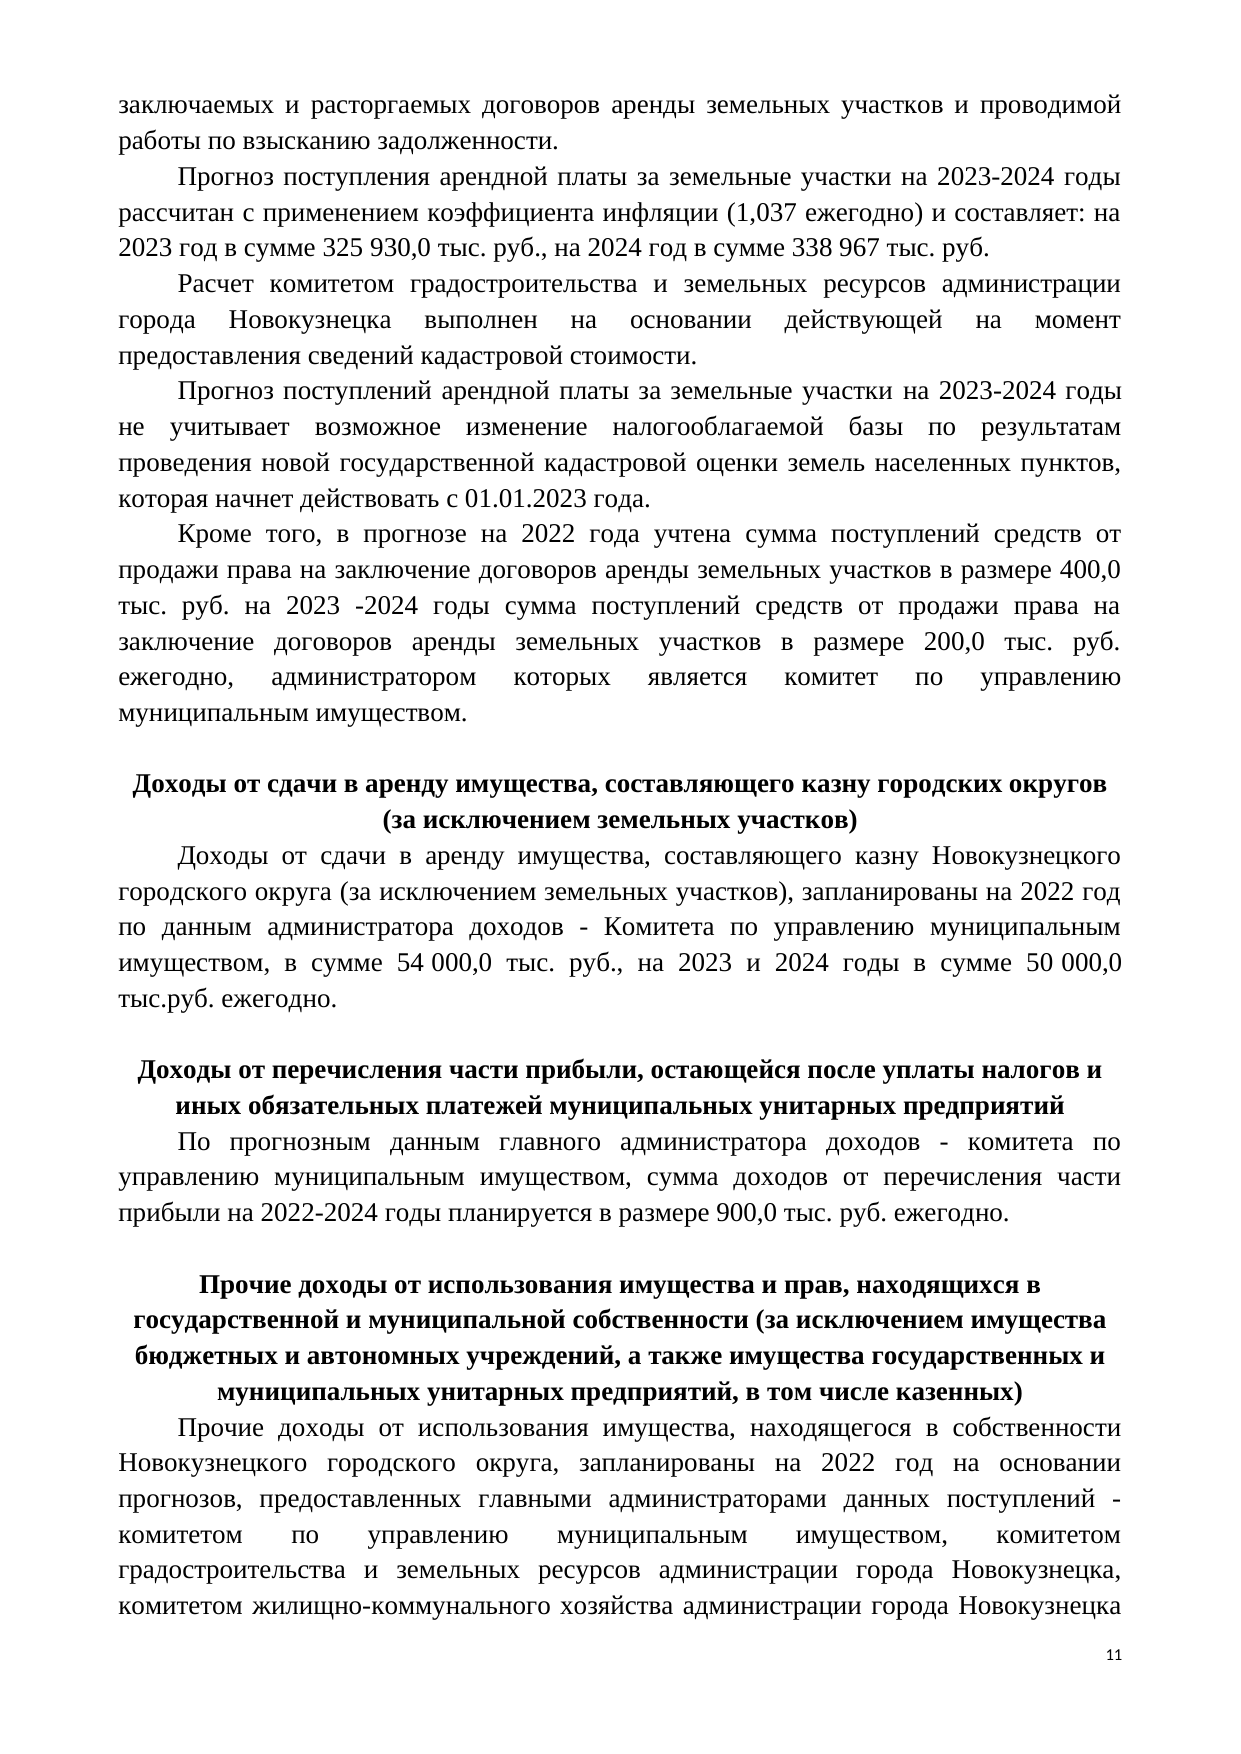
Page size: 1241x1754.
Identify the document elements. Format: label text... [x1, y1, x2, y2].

text Прогноз поступления арендной платы за земельные участки на 2023-2024 годы рассчитан с применением коэффициента инфляции (1,037 ежегодно) и составляет: на 2023 год в сумме 325 930,0 тыс. руб., на 2024 год в сумме 338 967 тыс. руб. [118, 160, 1122, 263]
text Кроме того, в прогнозе на 2022 года учтена сумма поступлений средств от продажи права на заключение договоров аренды земельных участков в размере 400,0 тыс. руб. на 2023 -2024 годы сумма поступлений средств от продажи права на заключение договоров аренды земельных участков в размере 200,0 тыс. руб. ежегодно, администратором которых является комитет по управлению муниципальным имуществом. [118, 517, 1122, 727]
text Доходы от сдачи в аренду имущества, составляющего казну городских округов (за исключением земельных участков) [118, 767, 1122, 834]
text По прогнозным данным главного администратора доходов - комитета по управлению муниципальным имуществом, сумма доходов от перечисления части прибыли на 2022-2024 годы планируется в размере 900,0 тыс. руб. ежегодно. [118, 1125, 1122, 1227]
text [118, 1411, 1122, 1620]
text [118, 89, 1122, 156]
text Доходы от сдачи в аренду имущества, составляющего казну Новокузнецкого городского округа (за исключением земельных участков), запланированы на 2022 год по данным администратора доходов - Комитета по управлению муниципальным имуществом, в сумме 54 000,0 тыс. руб., на 2023 и 2024 годы в сумме 50 000,0 тыс.руб. ежегодно. [118, 839, 1122, 1013]
title Доходы от перечисления части прибыли, остающейся после уплаты налогов и иных обязательных платежей муниципальных унитарных предприятий [118, 1053, 1122, 1120]
text Прогноз поступлений арендной платы за земельные участки на 2023-2024 годы не учитывает возможное изменение налогооблагаемой базы по результатам проведения новой государственной кадастровой оценки земель населенных пунктов, которая начнет действовать с 01.01.2023 года. [118, 374, 1122, 513]
text Прочие доходы от использования имущества и прав, находящихся в государственной и муниципальной собственности (за исключением имущества бюджетных и автономных учреждений, а также имущества государственных и муниципальных унитарных предприятий, в том числе казенных) [118, 1268, 1122, 1406]
text Расчет комитетом градостроительства и земельных ресурсов администрации города Новокузнецка выполнен на основании действующей на момент предоставления сведений кадастровой стоимости. [118, 267, 1122, 370]
